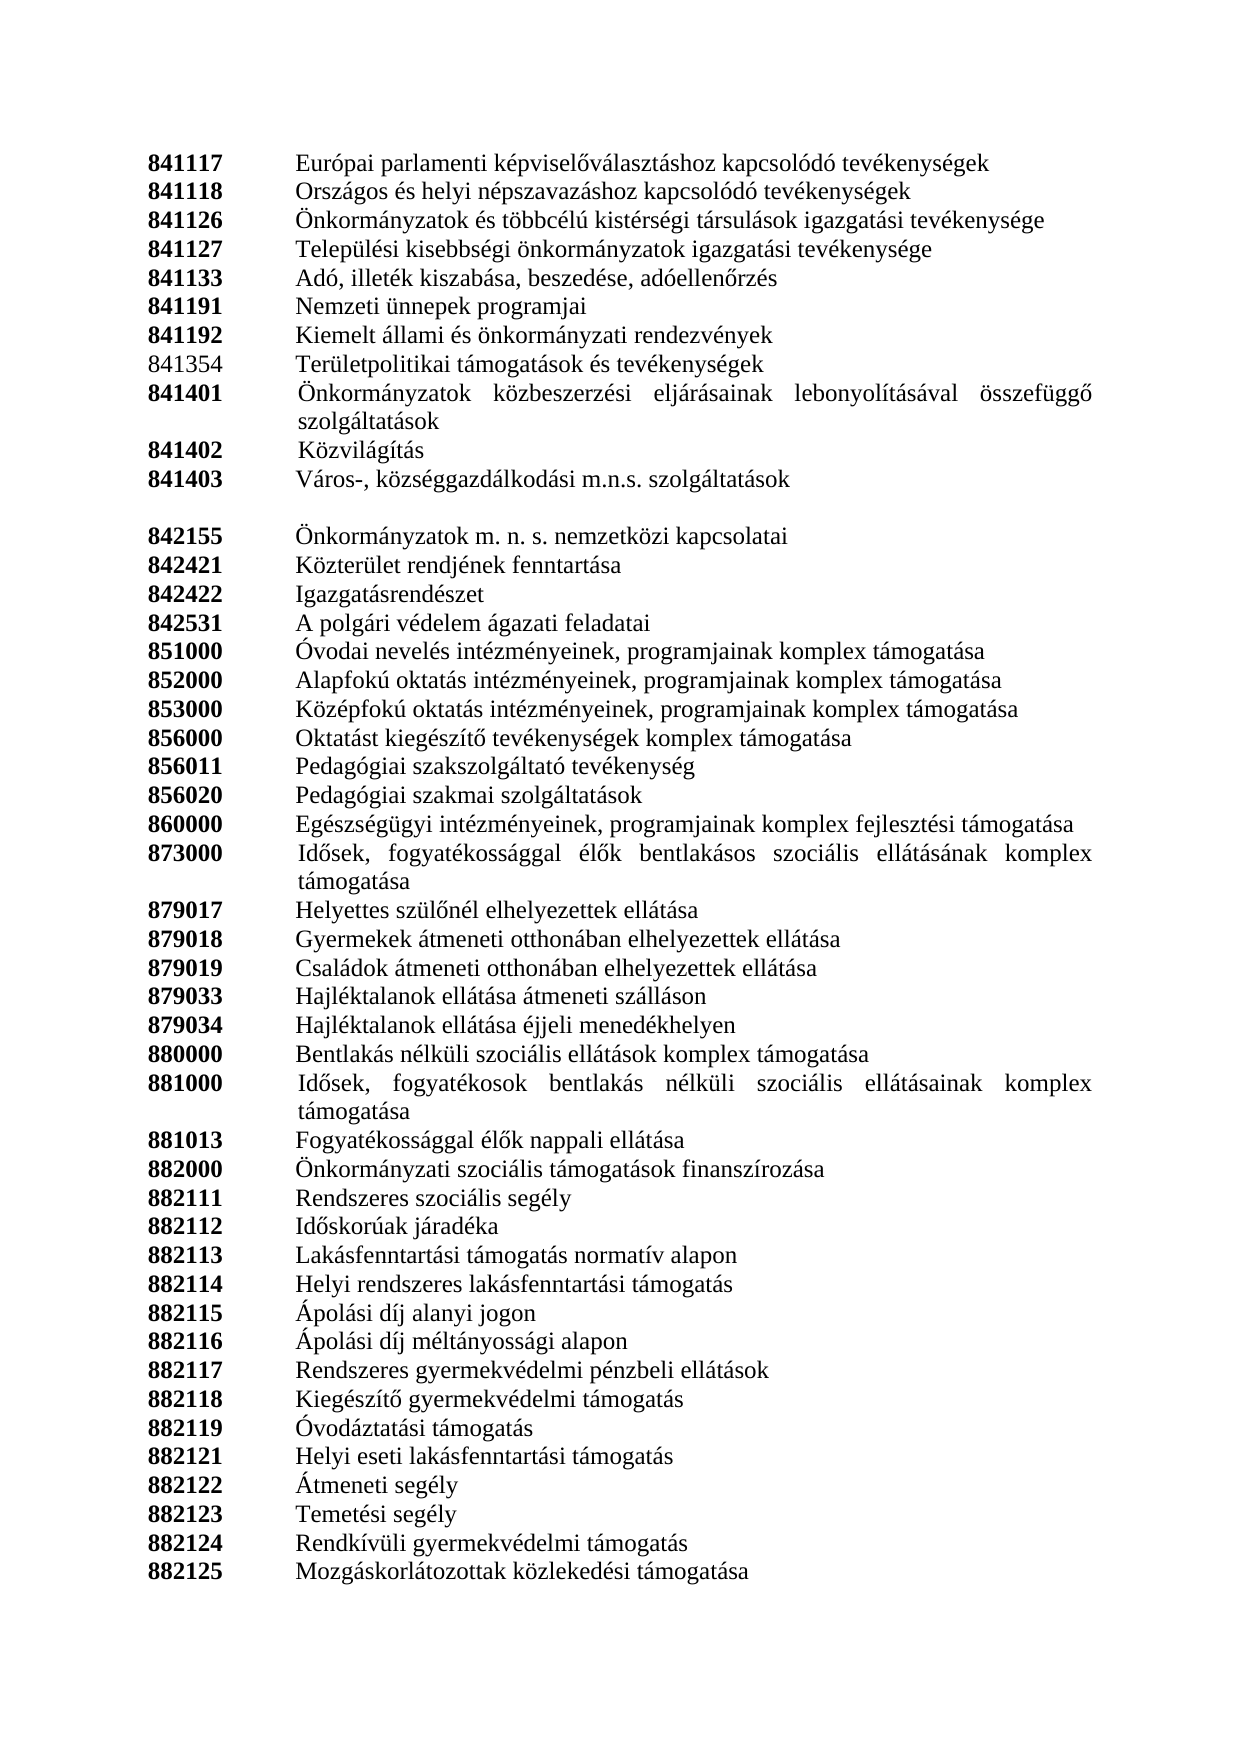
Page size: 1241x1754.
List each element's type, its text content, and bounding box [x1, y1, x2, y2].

text 841191 Nemzeti ünnepek programjai [148, 291, 1093, 320]
text 841403 Város-, községgazdálkodási m.n.s. szolgáltatások [148, 464, 1093, 493]
text 882124 Rendkívüli gyermekvédelmi támogatás [148, 1528, 1093, 1556]
text 841118 Országos és helyi népszavazáshoz kapcsolódó tevékenységek [148, 176, 1093, 205]
text 842531 A polgári védelem ágazati feladatai [148, 608, 1093, 636]
text 856011 Pedagógiai szakszolgáltató tevékenység [148, 751, 1093, 780]
text 841126 Önkormányzatok és többcélú kistérségi társulások igazgatási tevékenysége [148, 205, 1093, 234]
text 842421 Közterület rendjének fenntartása [148, 550, 1093, 579]
text 851000 Óvodai nevelés intézményeinek, programjainak komplex támogatása [148, 636, 1093, 665]
text 882118 Kiegészítő gyermekvédelmi támogatás [148, 1384, 1093, 1413]
text 841192 Kiemelt állami és önkormányzati rendezvények [148, 320, 1093, 349]
text 841127 Települési kisebbségi önkormányzatok igazgatási tevékenysége [148, 234, 1093, 263]
text 841354 Területpolitikai támogatások és tevékenységek [148, 349, 1093, 378]
text 879018 Gyermekek átmeneti otthonában elhelyezettek ellátása [148, 924, 1093, 953]
text 879019 Családok átmeneti otthonában elhelyezettek ellátása [148, 953, 1093, 981]
text 882112 Időskorúak járadéka [148, 1211, 1093, 1240]
text 882111 Rendszeres szociális segély [148, 1183, 1093, 1211]
text 882121 Helyi eseti lakásfenntartási támogatás [148, 1441, 1093, 1470]
text 882122 Átmeneti segély [148, 1470, 1093, 1499]
text 881013 Fogyatékossággal élők nappali ellátása [148, 1125, 1093, 1154]
text 879034 Hajléktalanok ellátása éjjeli menedékhelyen [148, 1010, 1093, 1039]
text 882119 Óvodáztatási támogatás [148, 1413, 1093, 1441]
text 882123 Temetési segély [148, 1499, 1093, 1528]
text 882115 Ápolási díj alanyi jogon [148, 1298, 1093, 1326]
text 853000 Középfokú oktatás intézményeinek, programjainak komplex támogatása [148, 694, 1093, 723]
text 882117 Rendszeres gyermekvédelmi pénzbeli ellátások [148, 1355, 1093, 1384]
text 873000 Idősek, fogyatékossággal élők bentlakásos szociális ellátásának komplex támogatása [148, 838, 1093, 895]
text 852000 Alapfokú oktatás intézményeinek, programjainak komplex támogatása [148, 665, 1093, 694]
text 856020 Pedagógiai szakmai szolgáltatások [148, 780, 1093, 809]
text 841401 Önkormányzatok közbeszerzési eljárásainak lebonyolításával összefüggő szolgáltatások [148, 378, 1093, 435]
text 882000 Önkormányzati szociális támogatások finanszírozása [148, 1154, 1093, 1183]
text 879017 Helyettes szülőnél elhelyezettek ellátása [148, 895, 1093, 924]
text 879033 Hajléktalanok ellátása átmeneti szálláson [148, 981, 1093, 1010]
text 842422 Igazgatásrendészet [148, 579, 1093, 608]
text 882116 Ápolási díj méltányossági alapon [148, 1326, 1093, 1355]
text 841133 Adó, illeték kiszabása, beszedése, adóellenőrzés [148, 263, 1093, 291]
text 882113 Lakásfenntartási támogatás normatív alapon [148, 1240, 1093, 1269]
text 842155 Önkormányzatok m. n. s. nemzetközi kapcsolatai [148, 521, 1093, 550]
text 882125 Mozgáskorlátozottak közlekedési támogatása [148, 1556, 1093, 1585]
text 856000 Oktatást kiegészítő tevékenységek komplex támogatása [148, 723, 1093, 751]
text 841402 Közvilágítás [148, 435, 1093, 464]
text 860000 Egészségügyi intézményeinek, programjainak komplex fejlesztési támogatása [148, 809, 1093, 838]
text 881000 Idősek, fogyatékosok bentlakás nélküli szociális ellátásainak komplex támogatása [148, 1068, 1093, 1125]
text 882114 Helyi rendszeres lakásfenntartási támogatás [148, 1269, 1093, 1298]
text 841117 Európai parlamenti képviselőválasztáshoz kapcsolódó tevékenységek [148, 148, 1093, 176]
text 880000 Bentlakás nélküli szociális ellátások komplex támogatása [148, 1039, 1093, 1068]
